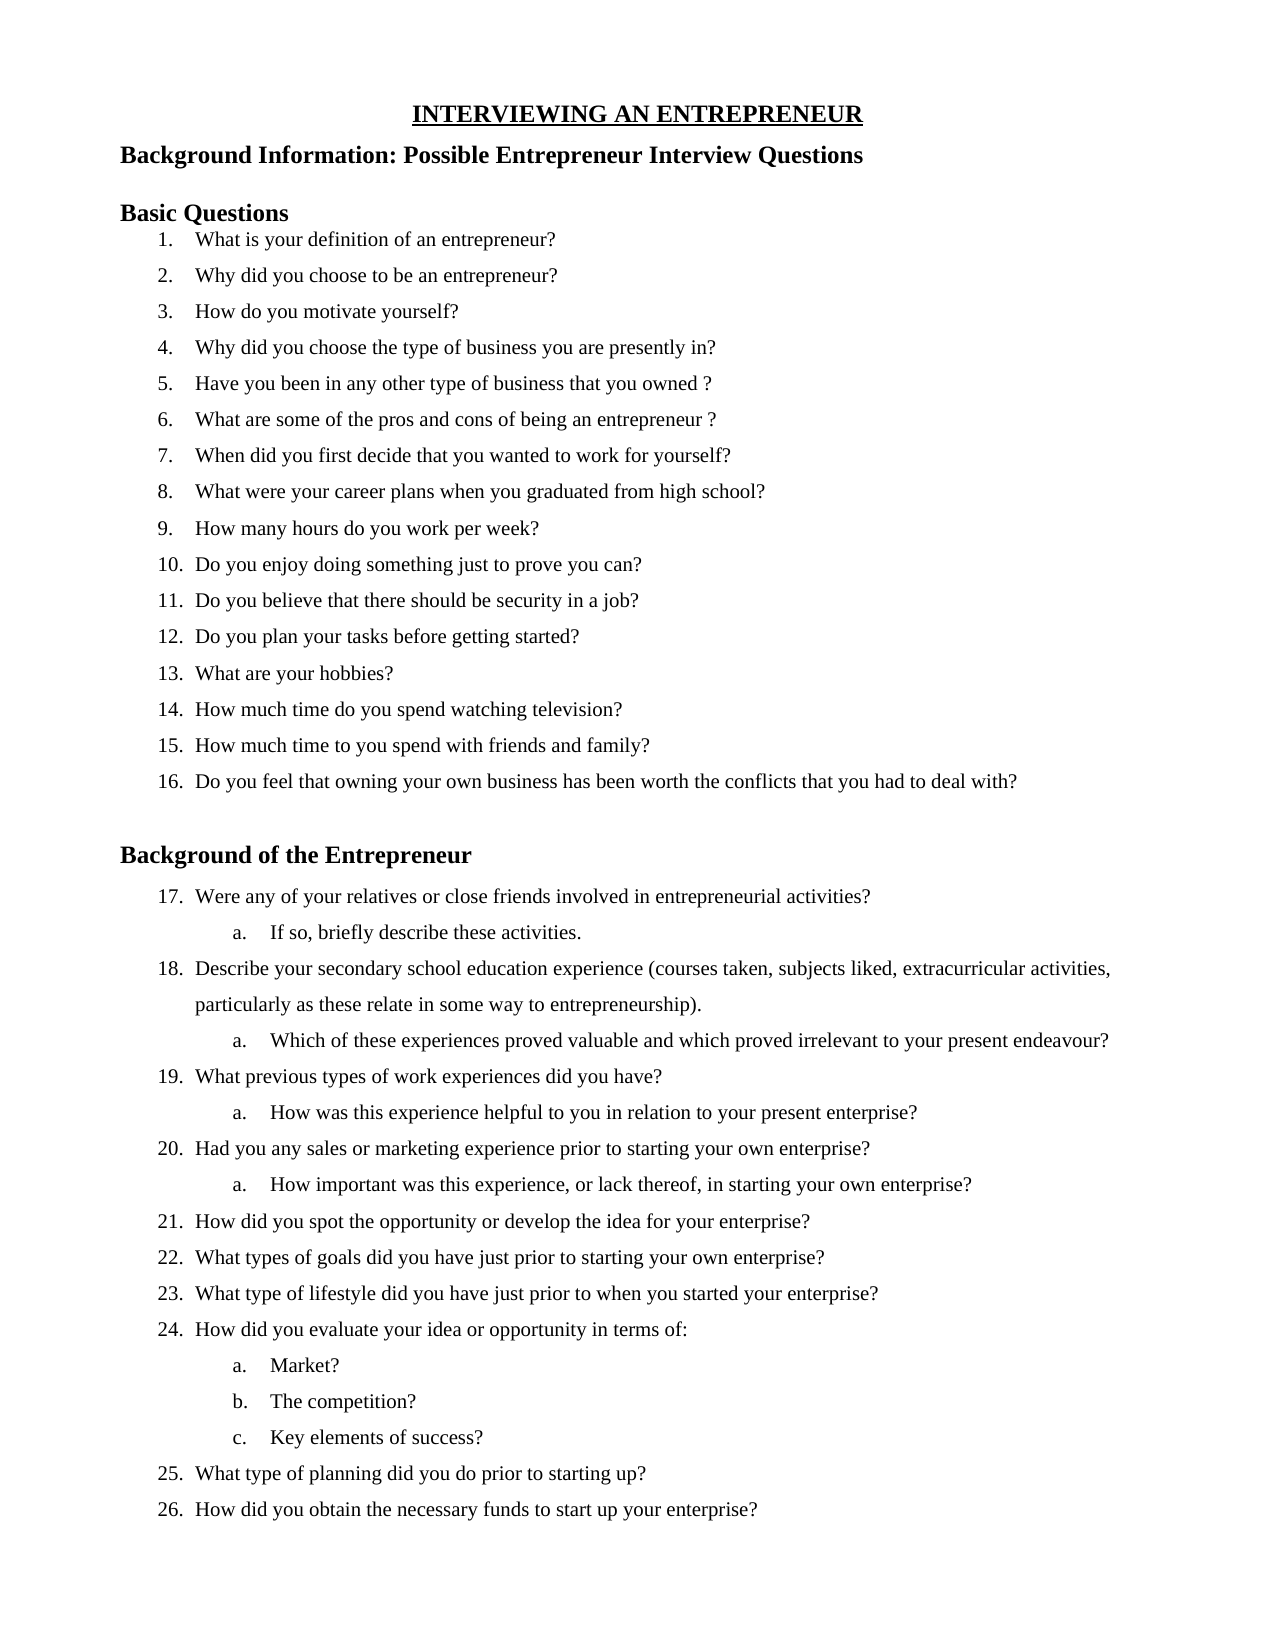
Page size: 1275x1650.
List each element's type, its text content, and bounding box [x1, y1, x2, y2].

list What are your hobbies? [157, 660, 1155, 684]
list What are some of the pros and cons of being an entrepreneur ? [157, 407, 1155, 431]
list What type of lifestyle did you have just prior to when you started your enterprise? [157, 1281, 1155, 1305]
list How did you obtain the necessary funds to start up your enterprise? [157, 1497, 1155, 1521]
list Why did you choose to be an entrepreneur? [157, 263, 1155, 287]
text INTERVIEWING AN ENTREPRENEUR [120, 102, 1155, 127]
list How many hours do you work per week? [157, 516, 1155, 540]
list Have you been in any other type of business that you owned ? [157, 371, 1155, 395]
text Background of the Entrepreneur [120, 841, 1155, 869]
list Market? [232, 1353, 1155, 1377]
list How much time do you spend watching television? [157, 696, 1155, 721]
text Background Information: Possible Entrepreneur Interview Questions [120, 140, 1155, 169]
list Were any of your relatives or close friends involved in entrepreneurial activities? [157, 884, 1155, 908]
list If so, briefly describe these activities. [232, 920, 1155, 944]
list How do you motivate yourself? [157, 299, 1155, 323]
list How did you evaluate your idea or opportunity in terms of: [157, 1317, 1155, 1341]
list The competition? [232, 1389, 1155, 1413]
list Key elements of success? [232, 1425, 1155, 1449]
list What is your definition of an entrepreneur? [157, 226, 1155, 251]
list How did you spot the opportunity or develop the idea for your enterprise? [157, 1208, 1155, 1233]
list Describe your secondary school education experience (courses taken, subjects liked, extracurricular activities, particularly as these relate in some way to entrepreneurship). [157, 956, 1155, 1016]
list Do you believe that there should be security in a job? [157, 588, 1155, 612]
list How was this experience helpful to you in relation to your present enterprise? [232, 1100, 1155, 1124]
list What types of goals did you have just prior to starting your own enterprise? [157, 1244, 1155, 1269]
list What were your career plans when you graduated from high school? [157, 479, 1155, 503]
list Do you plan your tasks before getting started? [157, 624, 1155, 648]
list Which of these experiences proved valuable and which proved irrelevant to your present endeavour? [232, 1028, 1155, 1052]
list When did you first decide that you wanted to work for yourself? [157, 443, 1155, 467]
list What previous types of work experiences did you have? [157, 1064, 1155, 1088]
list Do you feel that owning your own business has been worth the conflicts that you had to deal with? [157, 768, 1155, 793]
text Basic Questions [120, 198, 1155, 226]
list How much time to you spend with friends and family? [157, 732, 1155, 757]
list What type of planning did you do prior to starting up? [157, 1461, 1155, 1485]
list Had you any sales or marketing experience prior to starting your own enterprise? [157, 1136, 1155, 1160]
list How important was this experience, or lack thereof, in starting your own enterprise? [232, 1172, 1155, 1196]
list Do you enjoy doing something just to prove you can? [157, 552, 1155, 576]
list Why did you choose the type of business you are presently in? [157, 335, 1155, 359]
